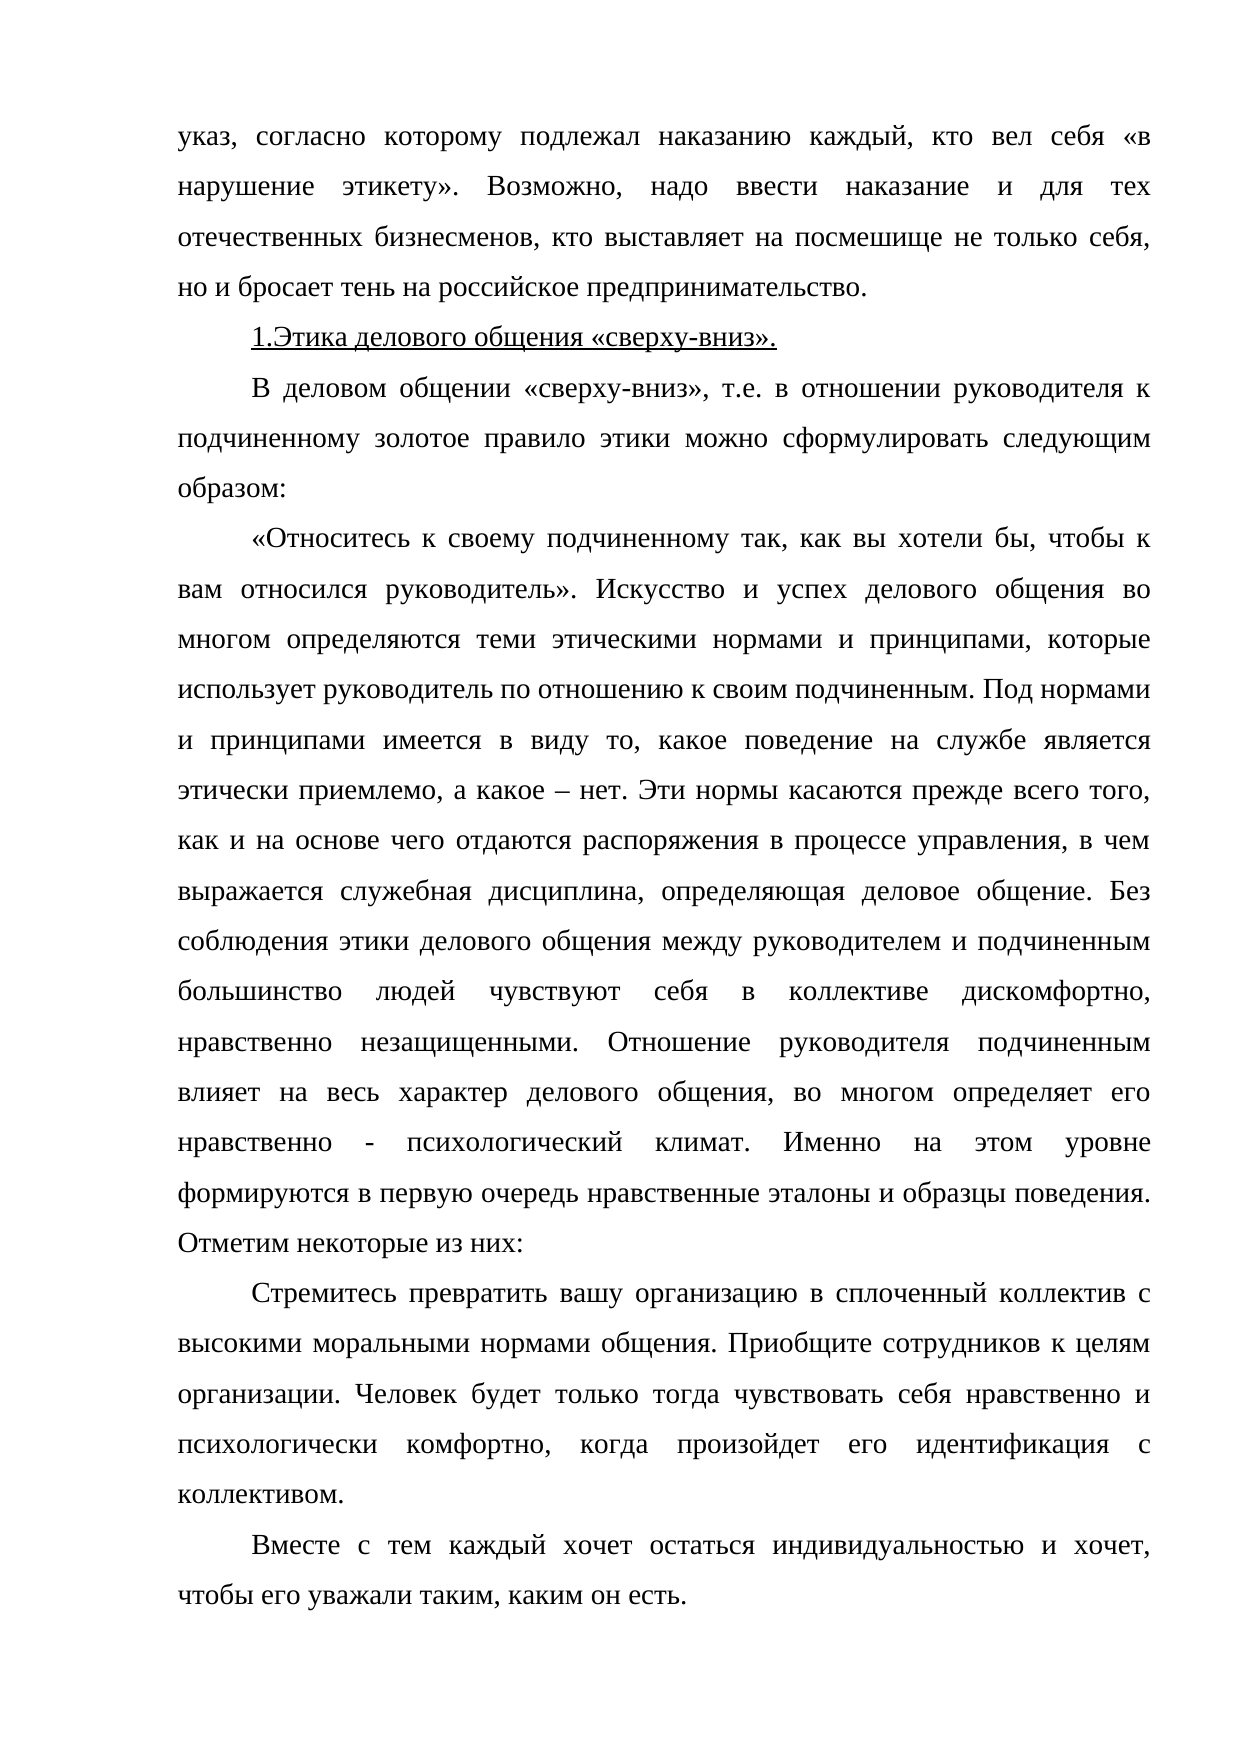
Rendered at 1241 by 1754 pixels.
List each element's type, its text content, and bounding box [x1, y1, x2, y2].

text «Относитесь к своему подчиненному так, как вы хотели бы, чтобы к вам относился руководитель». Искусство и успех делового общения во многом определяются теми этическими нормами и принципами, которые использует руководитель по отношению к своим подчиненным. Под нормами и принципами имеется в виду то, какое поведение на службе является этически приемлемо, а какое – нет. Эти нормы касаются прежде всего того, как и на основе чего отдаются распоряжения в процессе управления, в чем выражается служебная дисциплина, определяющая деловое общение. Без соблюдения этики делового общения между руководителем и подчиненным большинство людей чувствуют себя в коллективе дискомфортно, нравственно незащищенными. Отношение руководителя подчиненным влияет на весь характер делового общения, во многом определяет его нравственно - психологический климат. Именно на этом уровне формируются в первую очередь нравственные эталоны и образцы поведения. Отметим некоторые из них: [177, 521, 1152, 1258]
text В деловом общении «сверху-вниз», т.е. в отношении руководителя к подчиненному золотое правило этики можно сформулировать следующим образом: [177, 370, 1152, 504]
text Стремитесь превратить вашу организацию в сплоченный коллектив с высокими моральными нормами общения. Приобщите сотрудников к целям организации. Человек будет только тогда чувствовать себя нравственно и психологически комфортно, когда произойдет его идентификация с коллективом. [177, 1275, 1152, 1510]
text Вместе с тем каждый хочет остаться индивидуальностью и хочет, чтобы его уважали таким, каким он есть. [177, 1527, 1152, 1611]
text 1.Этика делового общения «сверху-вниз». [177, 319, 1152, 353]
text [177, 118, 1152, 303]
